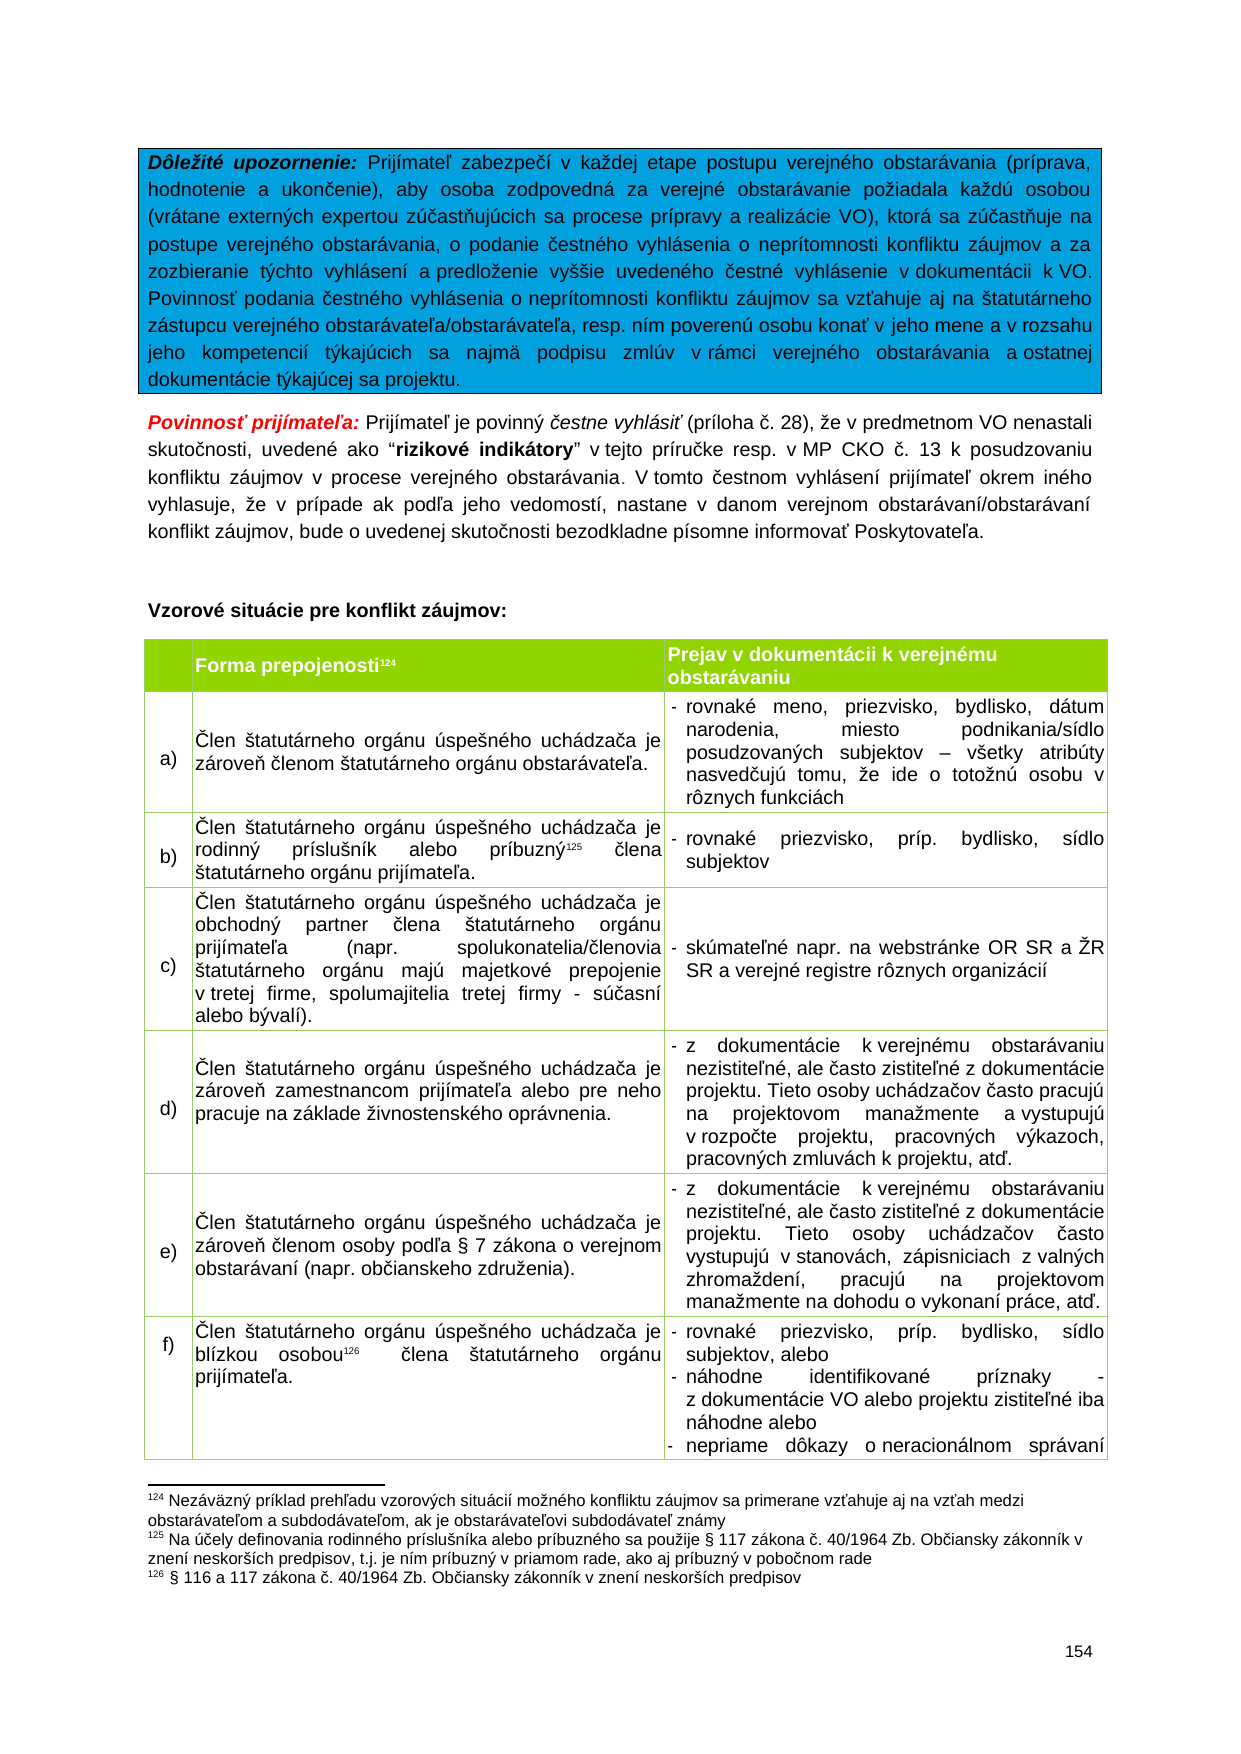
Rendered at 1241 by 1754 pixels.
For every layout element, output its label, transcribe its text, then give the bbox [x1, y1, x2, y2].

table_cell Člen štatutárneho orgánu úspešného uchádzača je rodinný príslušník alebo príbuzný člena štatutárneho orgánu prijímateľa. [193, 813, 664, 887]
text Dôležité upozornenie: Prijímateľ zabezpečí v každej etape postupu verejného obstarávania (príprava, hodnotenie a ukončenie), aby osoba zodpovedná za verejné obstarávanie požiadala každú osobou (vrátane externých expertou zúčastňujúcich sa procese prípravy a realizácie VO), ktorá sa zúčastňuje na postupe verejného obstarávania, o podanie čestného vyhlásenia o neprítomnosti konfliktu záujmov a za zozbieranie týchto vyhlásení a predloženie vyššie uvedeného čestné vyhlásenie v dokumentácii k VO. Povinnosť podania čestného vyhlásenia o neprítomnosti konfliktu záujmov sa vzťahuje aj na štatutárneho zástupcu verejného obstarávateľa/obstarávateľa, resp. ním poverenú osobu konať v jeho mene a v rozsahu jeho kompetencií týkajúcich sa najmä podpisu zmlúv v rámci verejného obstarávania a ostatnej dokumentácie týkajúcej sa projektu. [139, 149, 1101, 393]
table_cell a) [145, 692, 192, 812]
table_cell c) [145, 888, 192, 1030]
text Vzorové situácie pre konflikt záujmov: [148, 599, 1092, 622]
table_cell Člen štatutárneho orgánu úspešného uchádzača je zároveň zamestnancom prijímateľa alebo pre neho pracuje na základe živnostenského oprávnenia. [193, 1031, 664, 1173]
table_cell z dokumentácie k verejnému obstarávaniu nezistiteľné, ale často zistiteľné z dokumentácie projektu. Tieto osoby uchádzačov často pracujú na projektovom manažmente a vystupujú v rozpočte projektu, pracovných výkazoch, pracovných zmluvách k projektu, atď. [665, 1031, 1107, 1173]
table_cell rovnaké meno, priezvisko, bydlisko, dátum narodenia, miesto podnikania/sídlo posudzovaných subjektov – všetky atribúty nasvedčujú tomu, že ide o totožnú osobu v rôznych funkciách [665, 692, 1107, 812]
table_header Prejav v dokumentácii k verejnému obstarávaniu [665, 640, 1107, 691]
table_header [145, 640, 192, 691]
table_cell Člen štatutárneho orgánu úspešného uchádzača je zároveň členom štatutárneho orgánu obstarávateľa. [193, 692, 664, 812]
table_header Forma prepojenosti [193, 640, 664, 691]
text Povinnosť prijímateľa: Prijímateľ je povinný čestne vyhlásiť (príloha č. 28), že v predmetnom VO nenastali skutočnosti, uvedené ako “rizikové indikátory” v tejto príručke resp. v MP CKO č. 13 k posudzovaniu konfliktu záujmov v procese verejného obstarávania. V tomto čestnom vyhlásení prijímateľ okrem iného vyhlasuje, že v prípade ak podľa jeho vedomostí, nastane v danom verejnom obstarávaní/obstarávaní konflikt záujmov, bude o uvedenej skutočnosti bezodkladne písomne informovať Poskytovateľa. [148, 411, 1092, 543]
table_cell Člen štatutárneho orgánu úspešného uchádzača je obchodný partner člena štatutárneho orgánu prijímateľa (napr. spolukonatelia/členovia štatutárneho orgánu majú majetkové prepojenie v tretej firme, spolumajitelia tretej firmy - súčasní alebo bývalí). [193, 888, 664, 1030]
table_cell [193, 1317, 664, 1459]
table_cell Člen štatutárneho orgánu úspešného uchádzača je zároveň členom osoby podľa § 7 zákona o verejnom obstarávaní (napr. občianskeho združenia). [193, 1174, 664, 1316]
table_cell b) [145, 813, 192, 887]
table_cell e) [145, 1174, 192, 1316]
table_cell rovnaké priezvisko, príp. bydlisko, sídlo subjektov [665, 813, 1107, 887]
table_cell skúmateľné napr. na webstránke OR SR a ŽR SR a verejné registre rôznych organizácií [665, 888, 1107, 1030]
table_cell f) [145, 1317, 192, 1459]
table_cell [665, 1317, 1107, 1459]
table_cell z dokumentácie k verejnému obstarávaniu nezistiteľné, ale často zistiteľné z dokumentácie projektu. Tieto osoby uchádzačov často vystupujú v stanovách, zápisniciach z valných zhromaždení, pracujú na projektovom manažmente na dohodu o vykonaní práce, atď. [665, 1174, 1107, 1316]
table_cell d) [145, 1031, 192, 1173]
